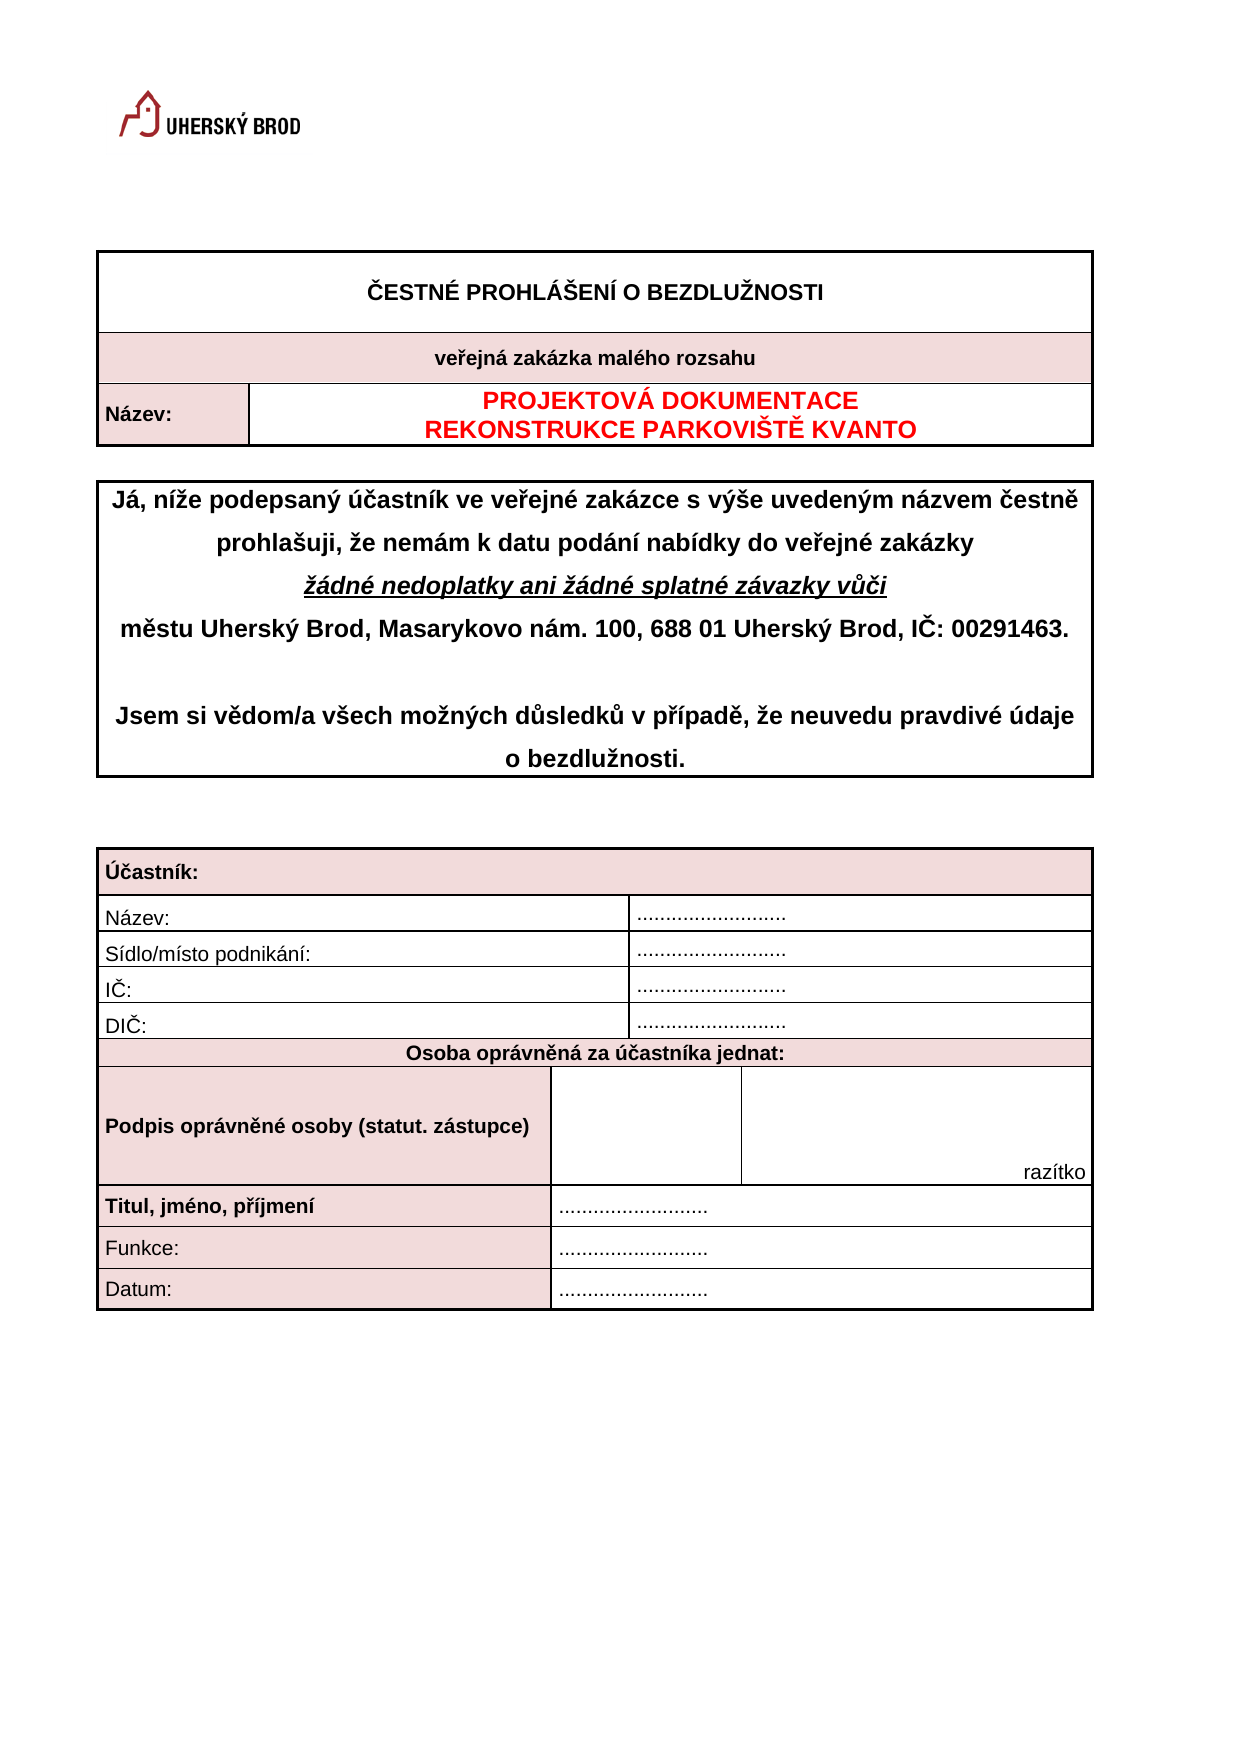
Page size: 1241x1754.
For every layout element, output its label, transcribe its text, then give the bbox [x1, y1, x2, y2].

table_header ČESTNÉ PROHLÁŠENÍ O BEZDLUŽNOSTI [99, 253, 1091, 332]
table_cell Sídlo/místo podnikání: [99, 932, 628, 966]
table_header Účastník: [99, 850, 1091, 894]
table_cell .......................... [630, 932, 1091, 966]
table_cell veřejná zakázka malého rozsahu [99, 333, 1091, 382]
table_cell Název: [99, 896, 628, 930]
table_cell razítko [742, 1067, 1091, 1184]
table_cell IČ: [99, 967, 628, 1002]
table_cell .......................... [630, 896, 1091, 930]
table_header Já, níže podepsaný účastník ve veřejné zakázce s výše uvedeným názvem čestně prohlašuji, že nemám k datu podání nabídky do veřejné zakázky žádné nedoplatky ani žádné splatné závazky vůči městu Uherský Brod, Masarykovo nám. 100, 688 01 Uherský Brod, IČ: 00291463. Jsem si vědom/a všech možných důsledků v případě, že neuvedu pravdivé údaje o bezdlužnosti. [99, 483, 1091, 775]
table_cell Datum: [99, 1269, 550, 1308]
table_cell .......................... [552, 1227, 1091, 1268]
table_cell Název: [99, 384, 248, 444]
table_cell Podpis oprávněné osoby (statut. zástupce) [99, 1067, 550, 1184]
table_cell .......................... [630, 1003, 1091, 1038]
table_cell .......................... [552, 1269, 1091, 1308]
table_cell projektová dokumentace Rekonstrukce parkoviště kvanto [250, 384, 1091, 444]
table_cell DIČ: [99, 1003, 628, 1038]
table_cell .......................... [630, 967, 1091, 1002]
table_cell .......................... [552, 1186, 1091, 1226]
table_cell [552, 1067, 741, 1184]
table_cell Funkce: [99, 1227, 550, 1268]
table_cell Titul, jméno, příjmení [99, 1186, 550, 1226]
table_cell Osoba oprávněná za účastníka jednat: [99, 1039, 1091, 1066]
picture [106, 73, 313, 155]
